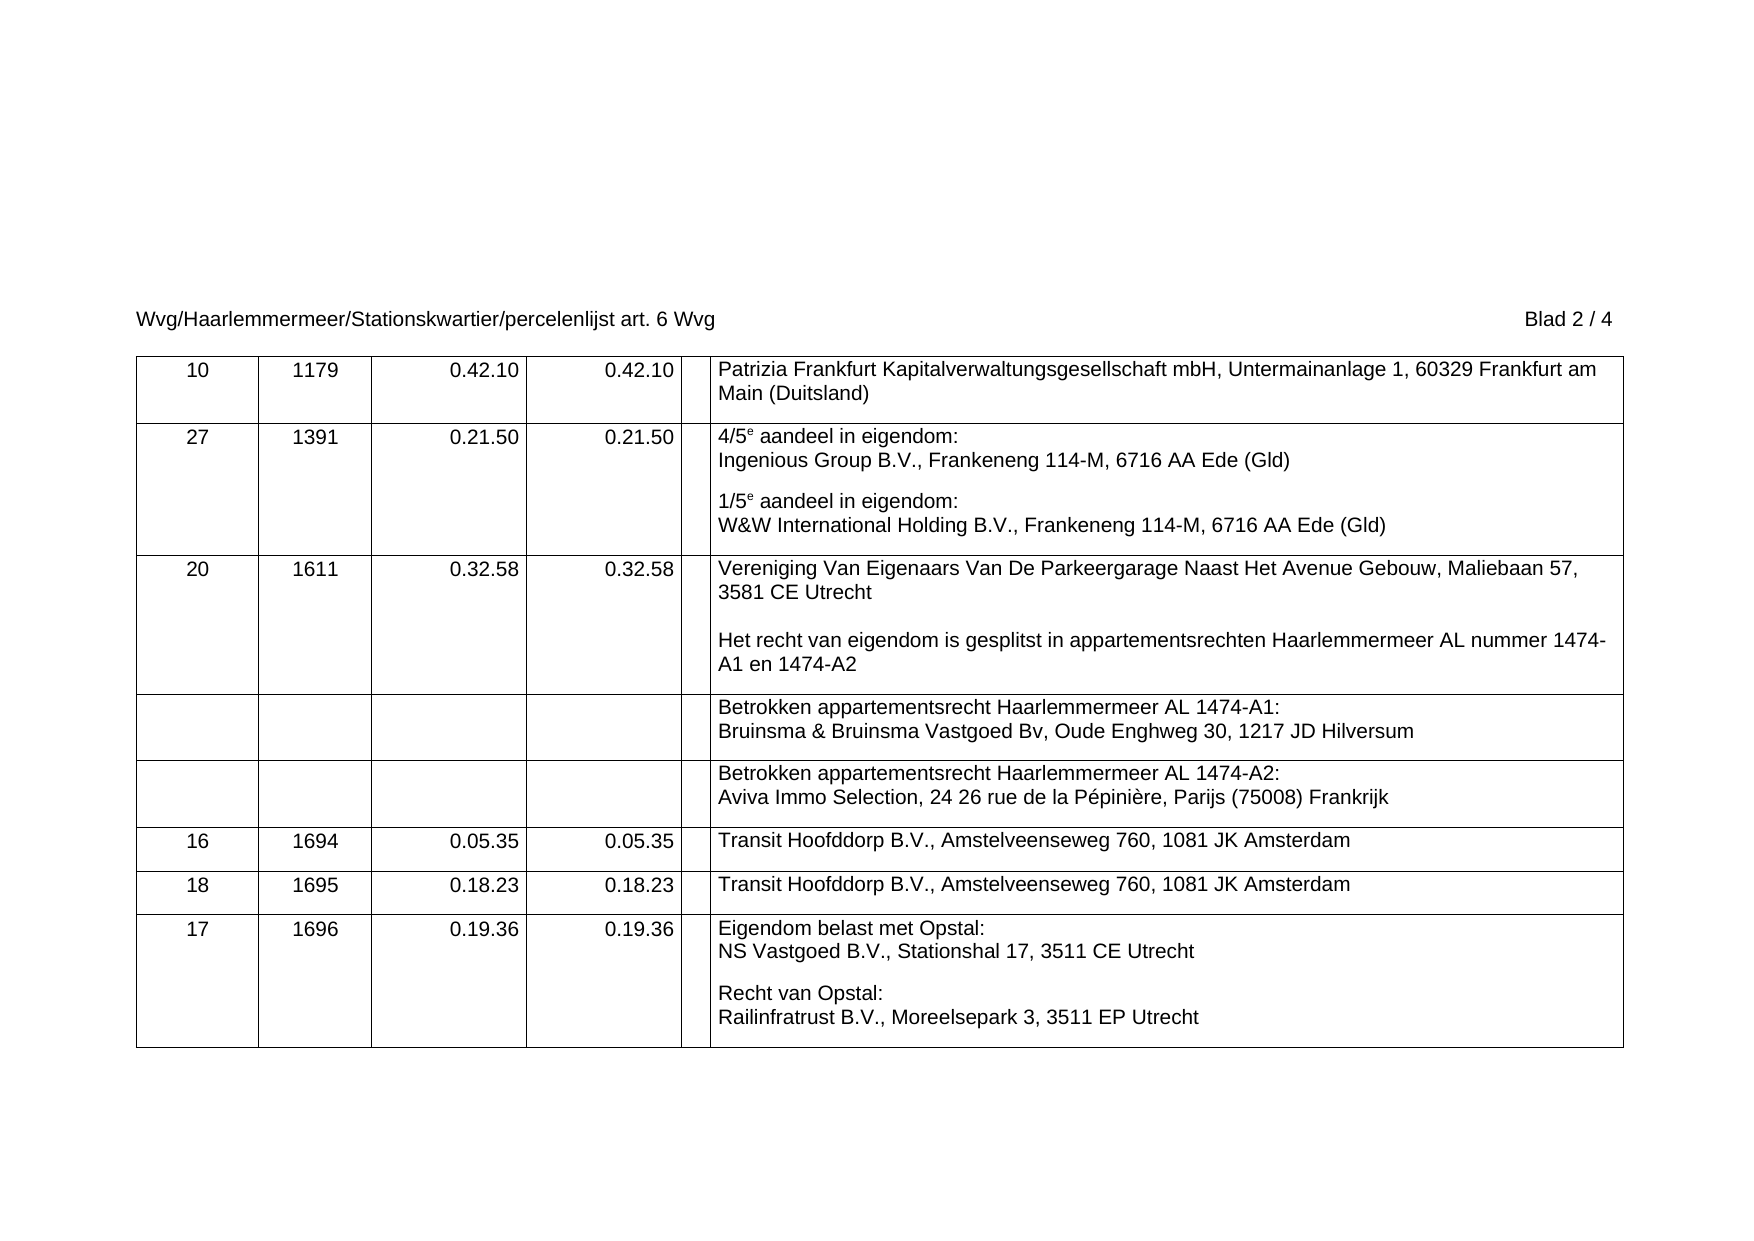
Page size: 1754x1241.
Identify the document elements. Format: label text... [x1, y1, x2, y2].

table_cell [527, 981, 681, 1047]
table_cell Vereniging Van Eigenaars Van De Parkeergarage Naast Het Avenue Gebouw, Maliebaan 57, 3581 CE Utrecht Het recht van eigendom is gesplitst in appartementsrechten Haarlemmermeer AL nummer 1474-A1 en 1474-A2 [711, 556, 1623, 693]
table_cell 0.19.36 [372, 915, 526, 981]
table_cell [527, 695, 681, 760]
table_cell 0.32.58 [372, 556, 526, 693]
table_cell [682, 761, 710, 827]
table_cell [527, 489, 681, 555]
table_cell [682, 872, 710, 914]
table_cell 1695 [259, 872, 371, 914]
table_cell 0.19.36 [527, 915, 681, 981]
table_cell 0.32.58 [527, 556, 681, 693]
table_cell 0.18.23 [372, 872, 526, 914]
table_cell [259, 981, 371, 1047]
table_cell [137, 489, 258, 555]
table_cell [527, 761, 681, 827]
table_cell [682, 357, 710, 423]
table_cell [682, 828, 710, 871]
table_cell [372, 761, 526, 827]
table_cell [259, 761, 371, 827]
table_cell [682, 424, 710, 489]
table_cell 4/5e aandeel in eigendom: Ingenious Group B.V., Frankeneng 114-M, 6716 AA Ede (Gld) [711, 424, 1623, 489]
table_cell 16 [137, 828, 258, 871]
table_cell 1179 [259, 357, 371, 423]
table_cell Transit Hoofddorp B.V., Amstelveenseweg 760, 1081 JK Amsterdam [711, 872, 1623, 914]
table_cell Recht van Opstal: Railinfratrust B.V., Moreelsepark 3, 3511 EP Utrecht [711, 981, 1623, 1047]
table_cell [137, 761, 258, 827]
table_cell 18 [137, 872, 258, 914]
table_cell 1/5e aandeel in eigendom: W&W International Holding B.V., Frankeneng 114-M, 6716 AA Ede (Gld) [711, 489, 1623, 555]
table_cell 27 [137, 424, 258, 489]
table_cell 1696 [259, 915, 371, 981]
table_cell Eigendom belast met Opstal: NS Vastgoed B.V., Stationshal 17, 3511 CE Utrecht [711, 915, 1623, 981]
table_cell [372, 981, 526, 1047]
table_cell [137, 695, 258, 760]
table_cell 10 [137, 357, 258, 423]
table_cell 0.42.10 [372, 357, 526, 423]
table_cell 17 [137, 915, 258, 981]
table_cell 0.05.35 [372, 828, 526, 871]
table_cell 20 [137, 556, 258, 693]
table_cell 1391 [259, 424, 371, 489]
table_cell 0.21.50 [372, 424, 526, 489]
table_cell 0.18.23 [527, 872, 681, 914]
table_cell 1694 [259, 828, 371, 871]
table_cell Betrokken appartementsrecht Haarlemmermeer AL 1474-A2: Aviva Immo Selection, 24 26 rue de la Pépinière, Parijs (75008) Frankrijk [711, 761, 1623, 827]
table_cell 0.21.50 [527, 424, 681, 489]
table_cell [137, 981, 258, 1047]
table_cell Transit Hoofddorp B.V., Amstelveenseweg 760, 1081 JK Amsterdam [711, 828, 1623, 871]
table_cell Betrokken appartementsrecht Haarlemmermeer AL 1474-A1: Bruinsma & Bruinsma Vastgoed Bv, Oude Enghweg 30, 1217 JD Hilversum [711, 695, 1623, 760]
table_cell [682, 556, 710, 693]
table_cell [259, 695, 371, 760]
table_cell Patrizia Frankfurt Kapitalverwaltungsgesellschaft mbH, Untermainanlage 1, 60329 Frankfurt am Main (Duitsland) [711, 357, 1623, 423]
table_cell [259, 489, 371, 555]
table_cell 1611 [259, 556, 371, 693]
table_cell [682, 695, 710, 760]
table_cell [682, 915, 710, 981]
table_cell 0.42.10 [527, 357, 681, 423]
table_cell [682, 489, 710, 555]
table_cell [682, 981, 710, 1047]
table_cell 0.05.35 [527, 828, 681, 871]
table_cell [372, 489, 526, 555]
table_cell [372, 695, 526, 760]
